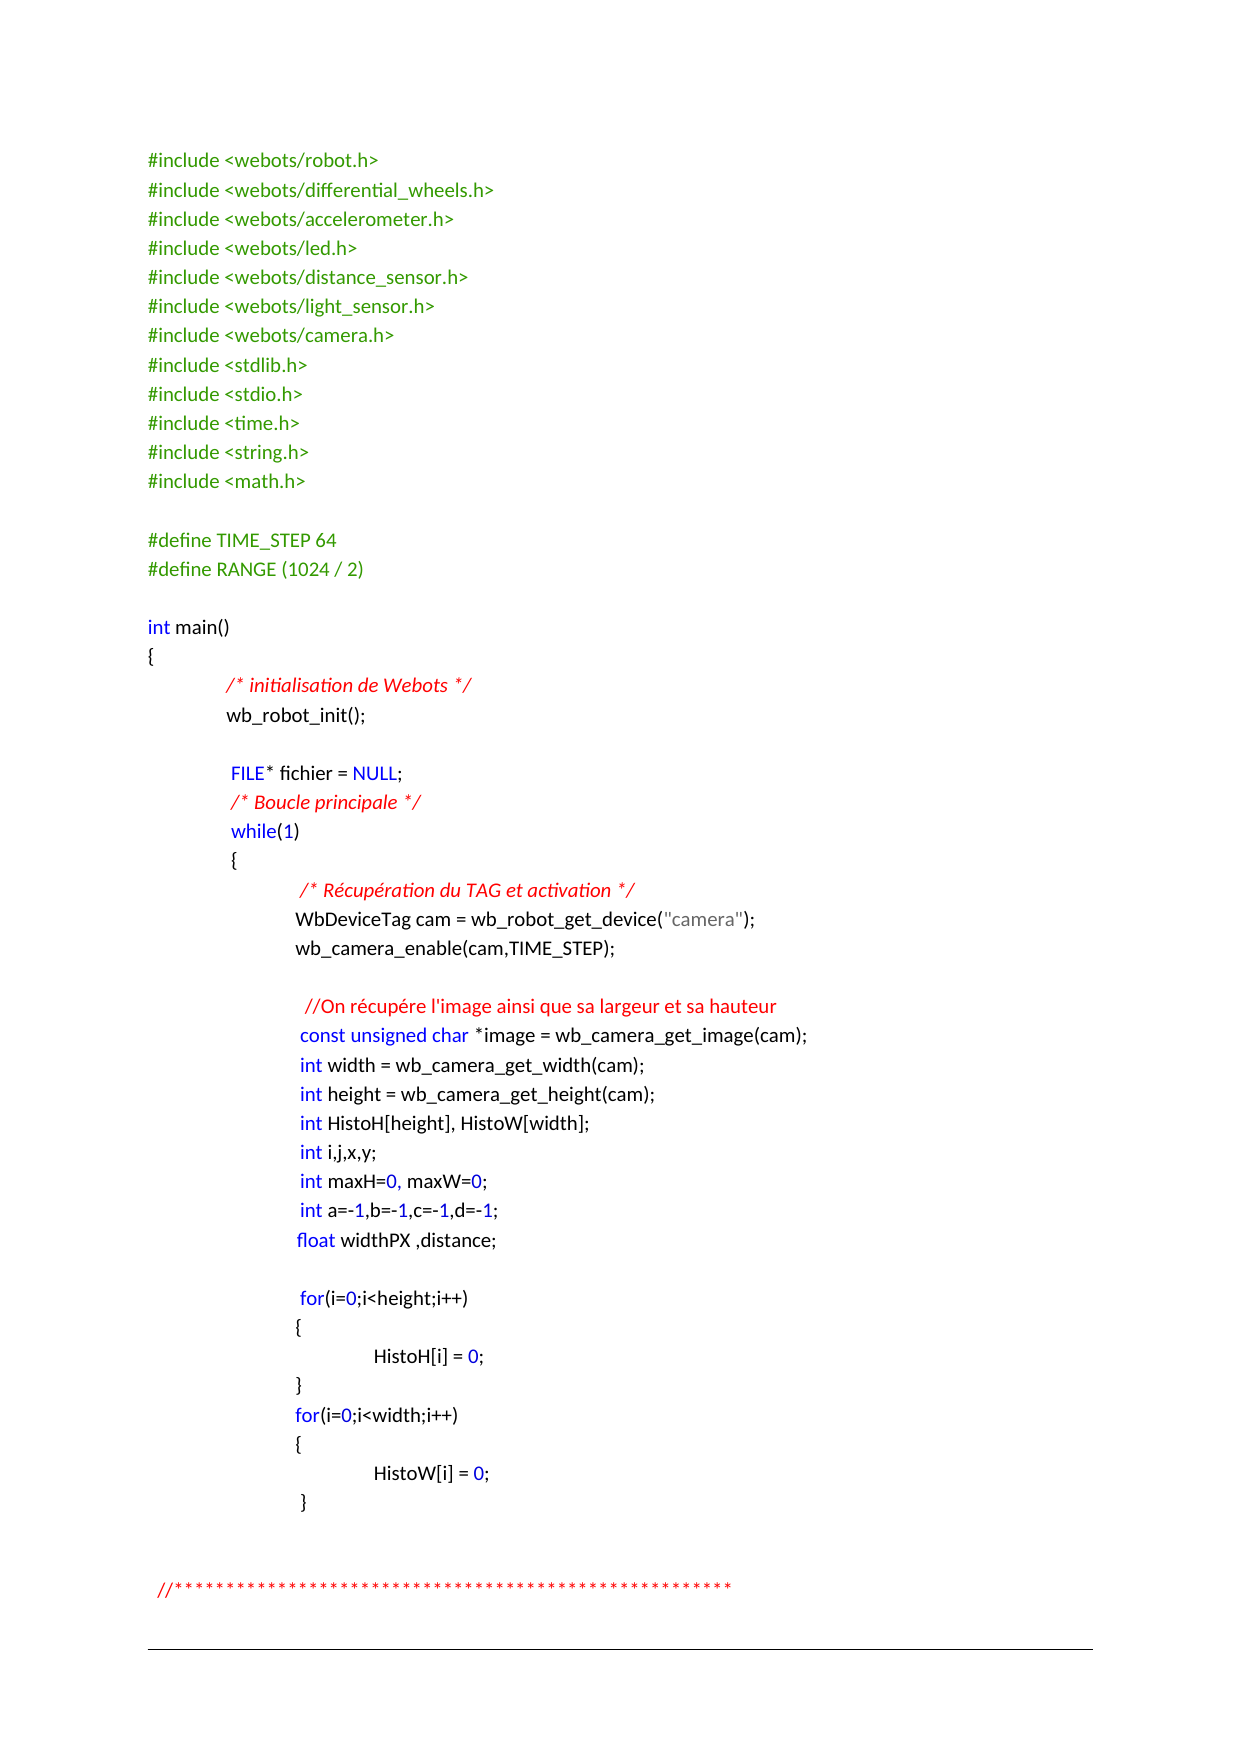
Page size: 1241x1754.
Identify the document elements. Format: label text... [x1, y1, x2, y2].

text #include <webots/robot.h> #include <webots/differential_wheels.h> #include <webots/accelerometer.h> #include <webots/led.h> #include <webots/distance_sensor.h> #include <webots/light_sensor.h> #include <webots/camera.h> #include <stdlib.h> #include <stdio.h> #include <time.h> #include <string.h> #include <math.h> #define TIME_STEP 64 #define RANGE (1024 / 2) int main() [148, 148, 1093, 640]
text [148, 643, 1093, 1602]
